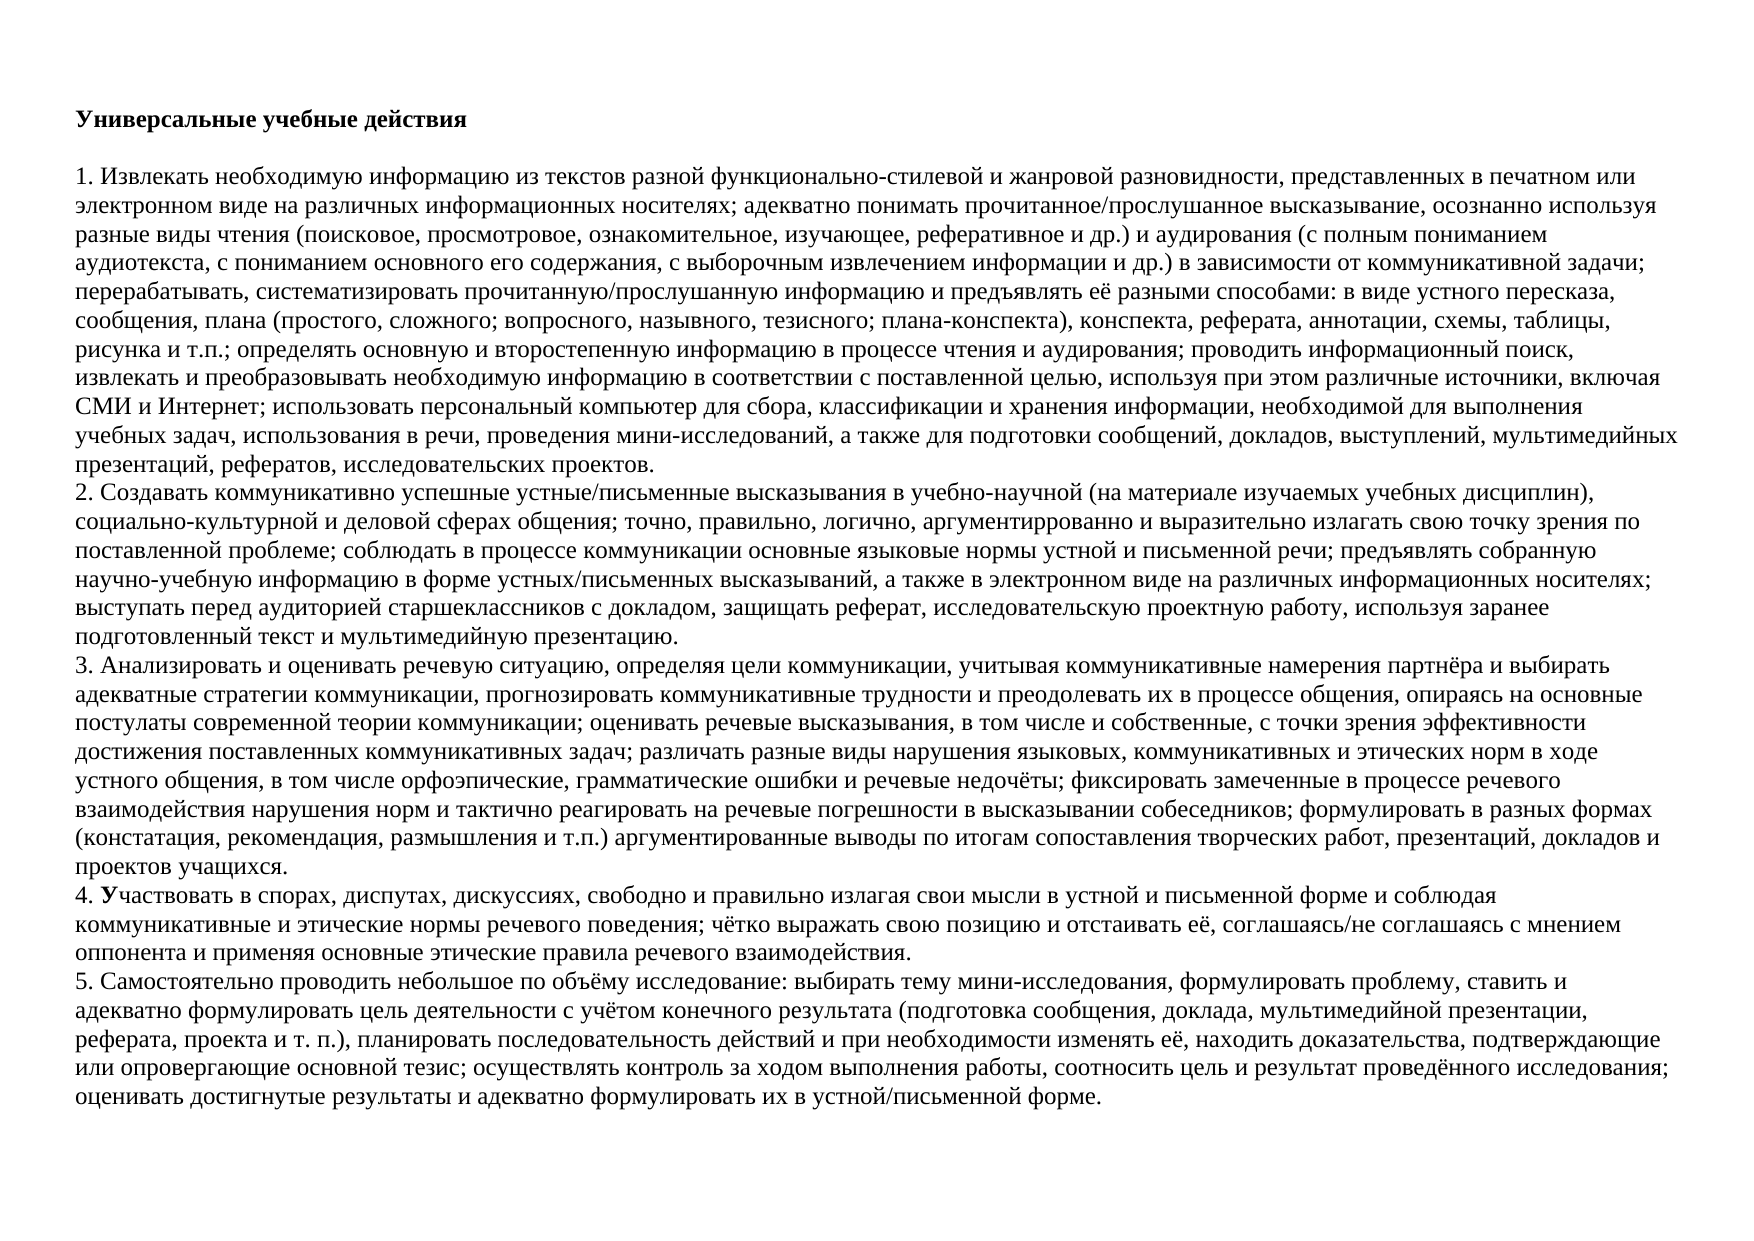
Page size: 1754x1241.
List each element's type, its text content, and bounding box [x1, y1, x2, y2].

text 1. Извлекать необходимую информацию из текстов разной функционально-стилевой и жанровой разновидности, представленных в печатном или электронном виде на различных информационных носителях; адекватно понимать прочитанное/прослушанное высказывание, осознанно используя разные виды чтения (поисковое, просмотровое, ознакомительное, изучающее, реферативное и др.) и аудирования (с полным пониманием аудиотекста, с пониманием основного его содержания, с выборочным извлечением информации и др.) в зависимости от коммуникативной задачи; перерабатывать, систематизировать прочитанную/прослушанную информацию и предъявлять её разными способами: в виде устного пересказа, сообщения, плана (простого, сложного; вопросного, назывного, тезисного; плана-конспекта), конспекта, реферата, аннотации, схемы, таблицы, рисунка и т.п.; определять основную и второстепенную информацию в процессе чтения и аудирования; проводить информационный поиск, извлекать и преобразовывать необходимую информацию в соответствии с поставленной целью, используя при этом различные источники, включая СМИ и Интернет; использовать персональный компьютер для сбора, классификации и хранения информации, необходимой для выполнения учебных задач, использования в речи, проведения мини-исследований, а также для подготовки сообщений, докладов, выступлений, мультимедийных презентаций, рефератов, исследовательских проектов. [75, 161, 1679, 477]
text 2. Создавать коммуникативно успешные устные/письменные высказывания в учебно-научной (на материале изучаемых учебных дисциплин), социально-культурной и деловой сферах общения; точно, правильно, логично, аргументиррованно и выразительно излагать свою точку зрения по поставленной проблеме; соблюдать в процессе коммуникации основные языковые нормы устной и письменной речи; предъявлять собранную научно-учебную информацию в форме устных/письменных высказываний, а также в электронном виде на различных информационных носителях; выступать перед аудиторией старшеклассников с докладом, защищать реферат, исследовательскую проектную работу, используя заранее подготовленный текст и мультимедийную презентацию. [75, 477, 1679, 650]
text 5. Самостоятельно проводить небольшое по объёму исследование: выбирать тему мини-исследования, формулировать проблему, ставить и адекватно формулировать цель деятельности с учётом конечного результата (подготовка сообщения, доклада, мультимедийной презентации, реферата, проекта и т. п.), планировать последовательность действий и при необходимости изменять её, находить доказательства, подтверждающие или опровергающие основной тезис; осуществлять контроль за ходом выполнения работы, соотносить цель и результат проведённого исследования; оценивать достигнутые результаты и адекватно формулировать их в устной/письменной форме. [75, 966, 1679, 1110]
text Универсальные учебные действия [75, 104, 1679, 132]
text 4. Участвовать в спорах, диспутах, дискуссиях, свободно и правильно излагая свои мысли в устной и письменной форме и соблюдая коммуникативные и этические нормы речевого поведения; чётко выражать свою позицию и отстаивать её, соглашаясь/не соглашаясь с мнением оппонента и применяя основные этические правила речевого взаимодействия. [75, 880, 1679, 966]
text 3. Анализировать и оценивать речевую ситуацию, определяя цели коммуникации, учитывая коммуникативные намерения партнёра и выбирать адекватные стратегии коммуникации, прогнозировать коммуникативные трудности и преодолевать их в процессе общения, опираясь на основные постулаты современной теории коммуникации; оценивать речевые высказывания, в том числе и собственные, с точки зрения эффективности достижения поставленных коммуникативных задач; различать разные виды нарушения языковых, коммуникативных и этических норм в ходе устного общения, в том числе орфоэпические, грамматические ошибки и речевые недочёты; фиксировать замеченные в процессе речевого взаимодействия нарушения норм и тактично реагировать на речевые погрешности в высказывании собеседников; формулировать в разных формах (констатация, рекомендация, размышления и т.п.) аргументированные выводы по итогам сопоставления творческих работ, презентаций, докладов и проектов учащихся. [75, 650, 1679, 880]
